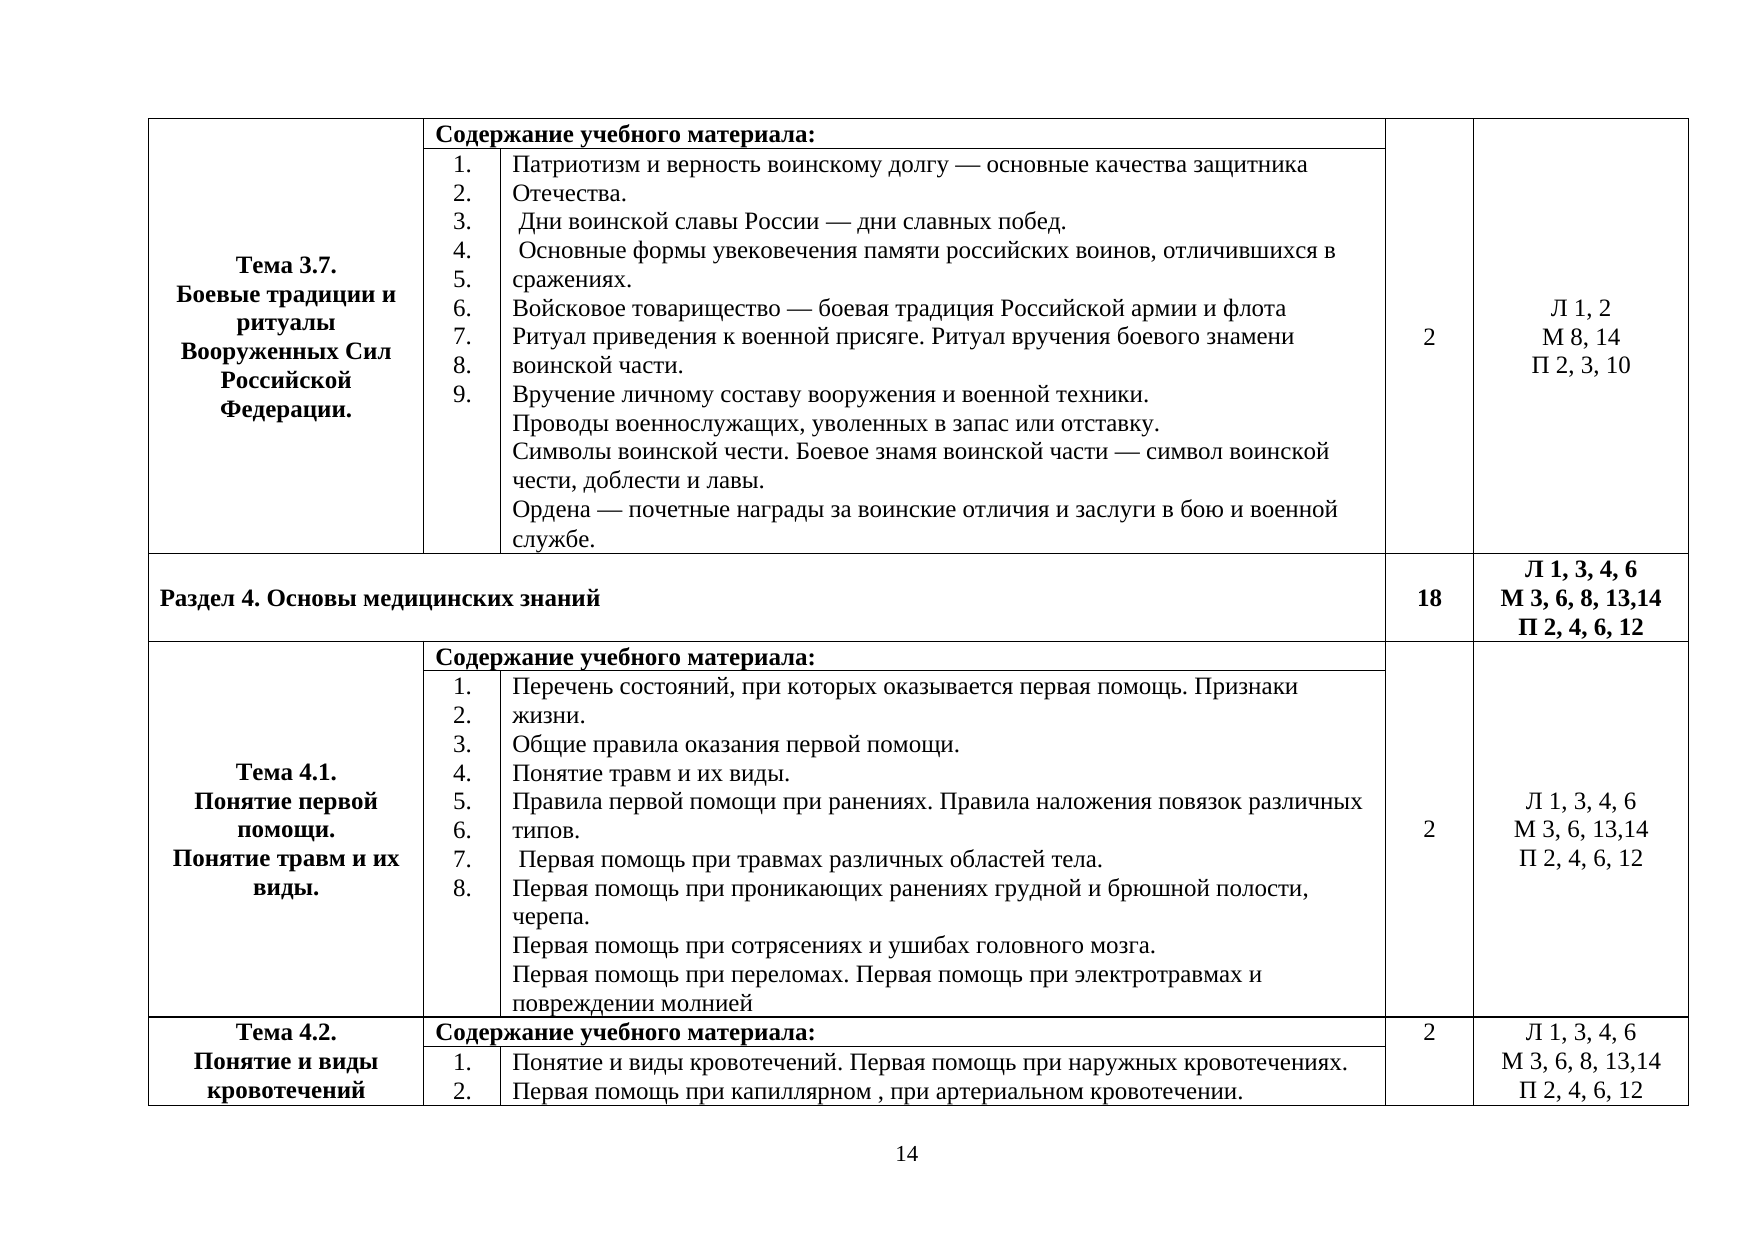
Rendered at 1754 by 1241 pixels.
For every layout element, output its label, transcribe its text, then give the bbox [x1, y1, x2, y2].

table_cell Патриотизм и верность воинскому долгу — основные качества защитника Отечества. Дни воинской славы России — дни славных побед. Основные формы увековечения памяти российских воинов, отличившихся в сражениях. Войсковое товарищество — боевая традиция Российской армии и флота Ритуал приведения к военной присяге. Ритуал вручения боевого знамени воинской части. Вручение личному составу вооружения и военной техники. Проводы военнослужащих, уволенных в запас или отставку. Символы воинской чести. Боевое знамя воинской части — символ воинской чести, доблести и лавы. Ордена — почетные награды за воинские отличия и заслуги в бою и военной службе. [501, 149, 1385, 553]
table_header 2 [1386, 119, 1473, 553]
table_cell Л 1, 3, 4, 6 М 3, 6, 13,14 П 2, 4, 6, 12 [1474, 642, 1688, 1016]
table_cell Л 1, 3, 4, 6 М 3, 6, 8, 13,14 П 2, 4, 6, 12 [1474, 1018, 1688, 1105]
table_cell 1. 2. 3. 4. 5. 6. 7. 8. 9. [424, 149, 500, 553]
table_cell Л 1, 3, 4, 6 М 3, 6, 8, 13,14 П 2, 4, 6, 12 [1474, 554, 1688, 641]
table_cell Содержание учебного материала: [424, 1018, 1385, 1046]
table_header Л 1, 2 М 8, 14 П 2, 3, 10 [1474, 119, 1688, 553]
table_cell Тема 4.1. Понятие первой помощи. Понятие травм и их виды. [149, 642, 423, 1016]
table_header Содержание учебного материала: [424, 119, 1385, 148]
table_cell 2 [1386, 1018, 1473, 1105]
table_cell 18 [1386, 554, 1473, 641]
table_cell Перечень состояний, при которых оказывается первая помощь. Признаки жизни. Общие правила оказания первой помощи. Понятие травм и их виды. Правила первой помощи при ранениях. Правила наложения повязок различных типов. Первая помощь при травмах различных областей тела. Первая помощь при проникающих ранениях грудной и брюшной полости, черепа. Первая помощь при сотрясениях и ушибах головного мозга. Первая помощь при переломах. Первая помощь при электротравмах и повреждении молнией [501, 671, 1385, 1016]
table_cell Раздел 4. Основы медицинских знаний [149, 554, 1385, 641]
table_header Тема 3.7. Боевые традиции и ритуалы Вооруженных Сил Российской Федерации. [149, 119, 423, 553]
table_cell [424, 1047, 500, 1105]
table_cell Содержание учебного материала: [424, 642, 1385, 670]
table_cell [501, 1047, 1385, 1105]
table_cell Тема 4.2. Понятие и виды кровотечений Первая помощь при синдроме длительного сдавливания [149, 1018, 423, 1105]
table_cell 2 [1386, 642, 1473, 1016]
table_cell 1. 2. 3. 4. 5. 6. 7. 8. [424, 671, 500, 1016]
